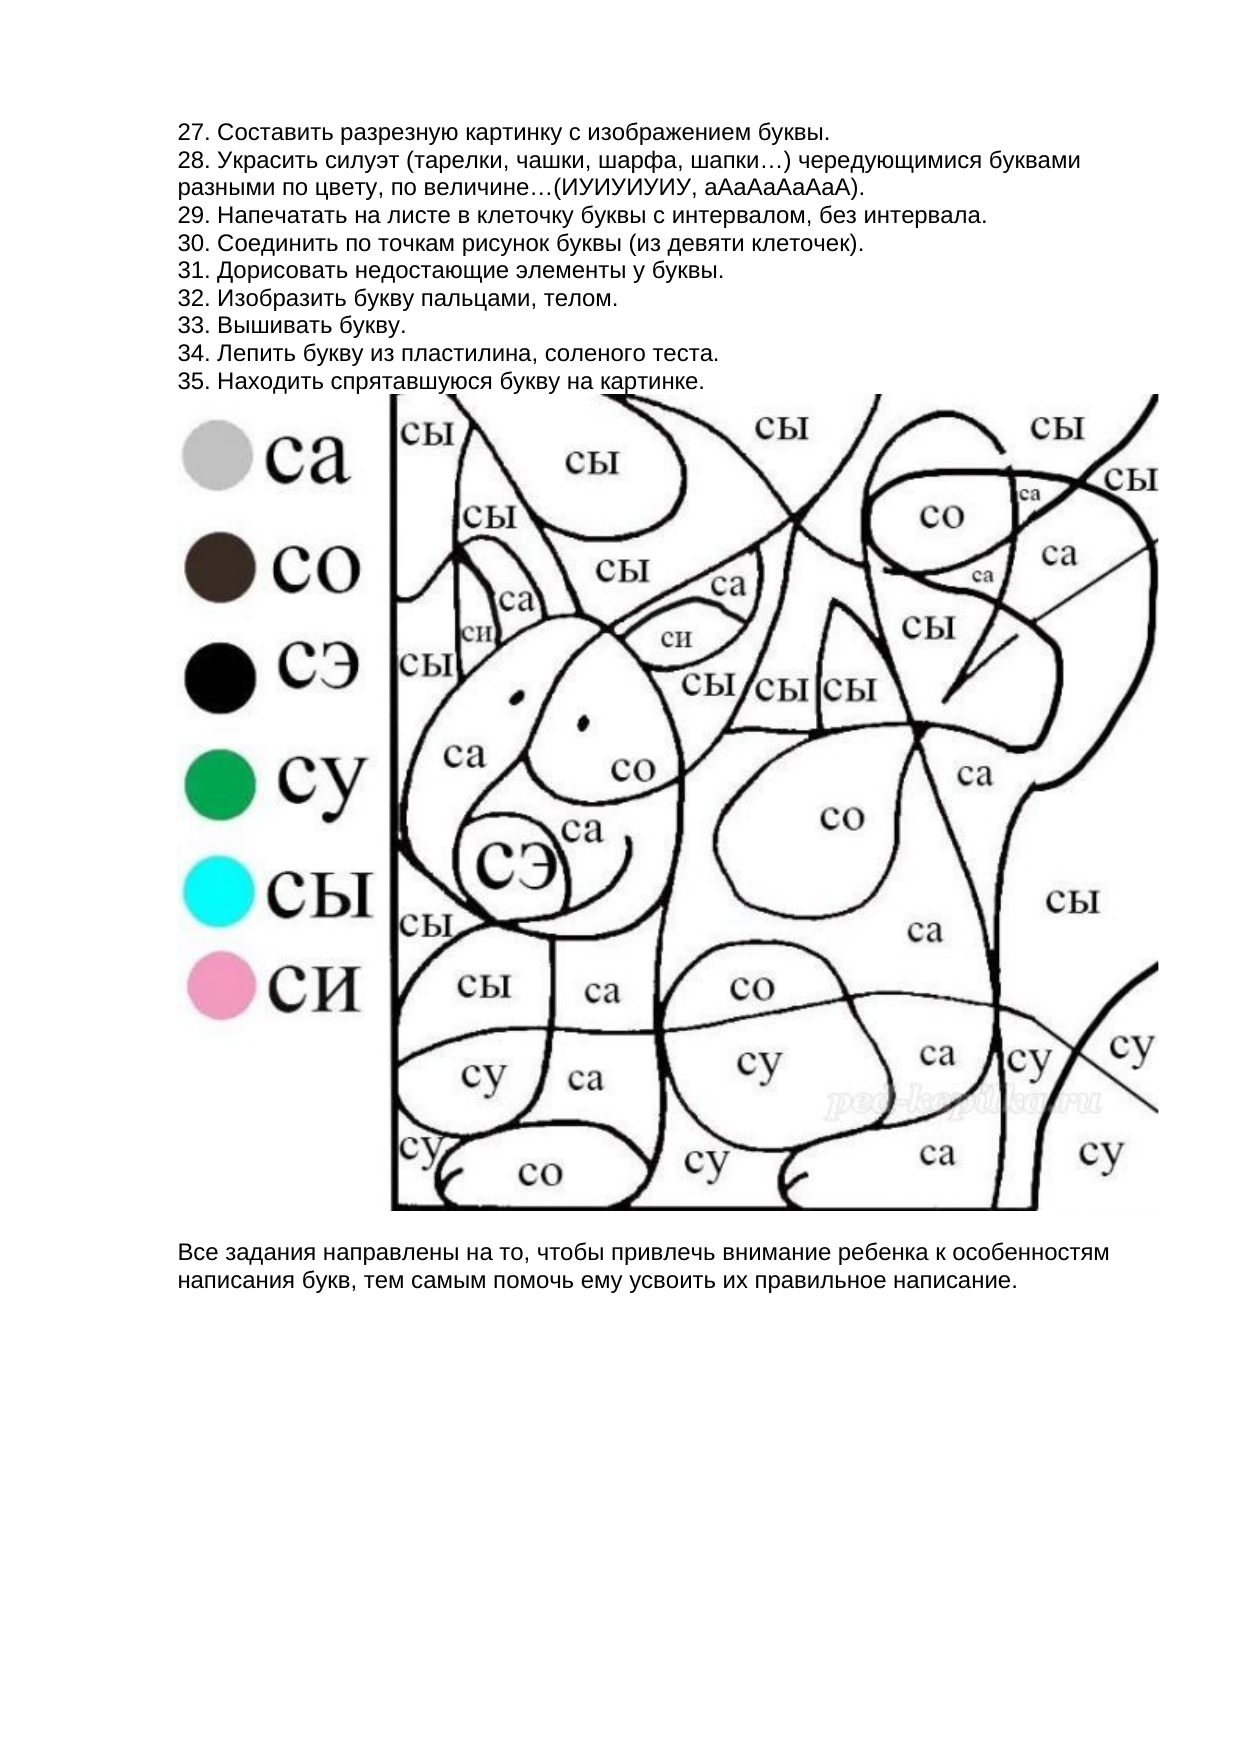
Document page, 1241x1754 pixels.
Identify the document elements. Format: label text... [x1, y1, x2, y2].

picture [177, 394, 1159, 1211]
text Все задания направлены на то, чтобы привлечь внимание ребенка к особенностям написания букв, тем самым помочь ему усвоить их правильное написание. [177, 1211, 1152, 1293]
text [177, 118, 1152, 394]
